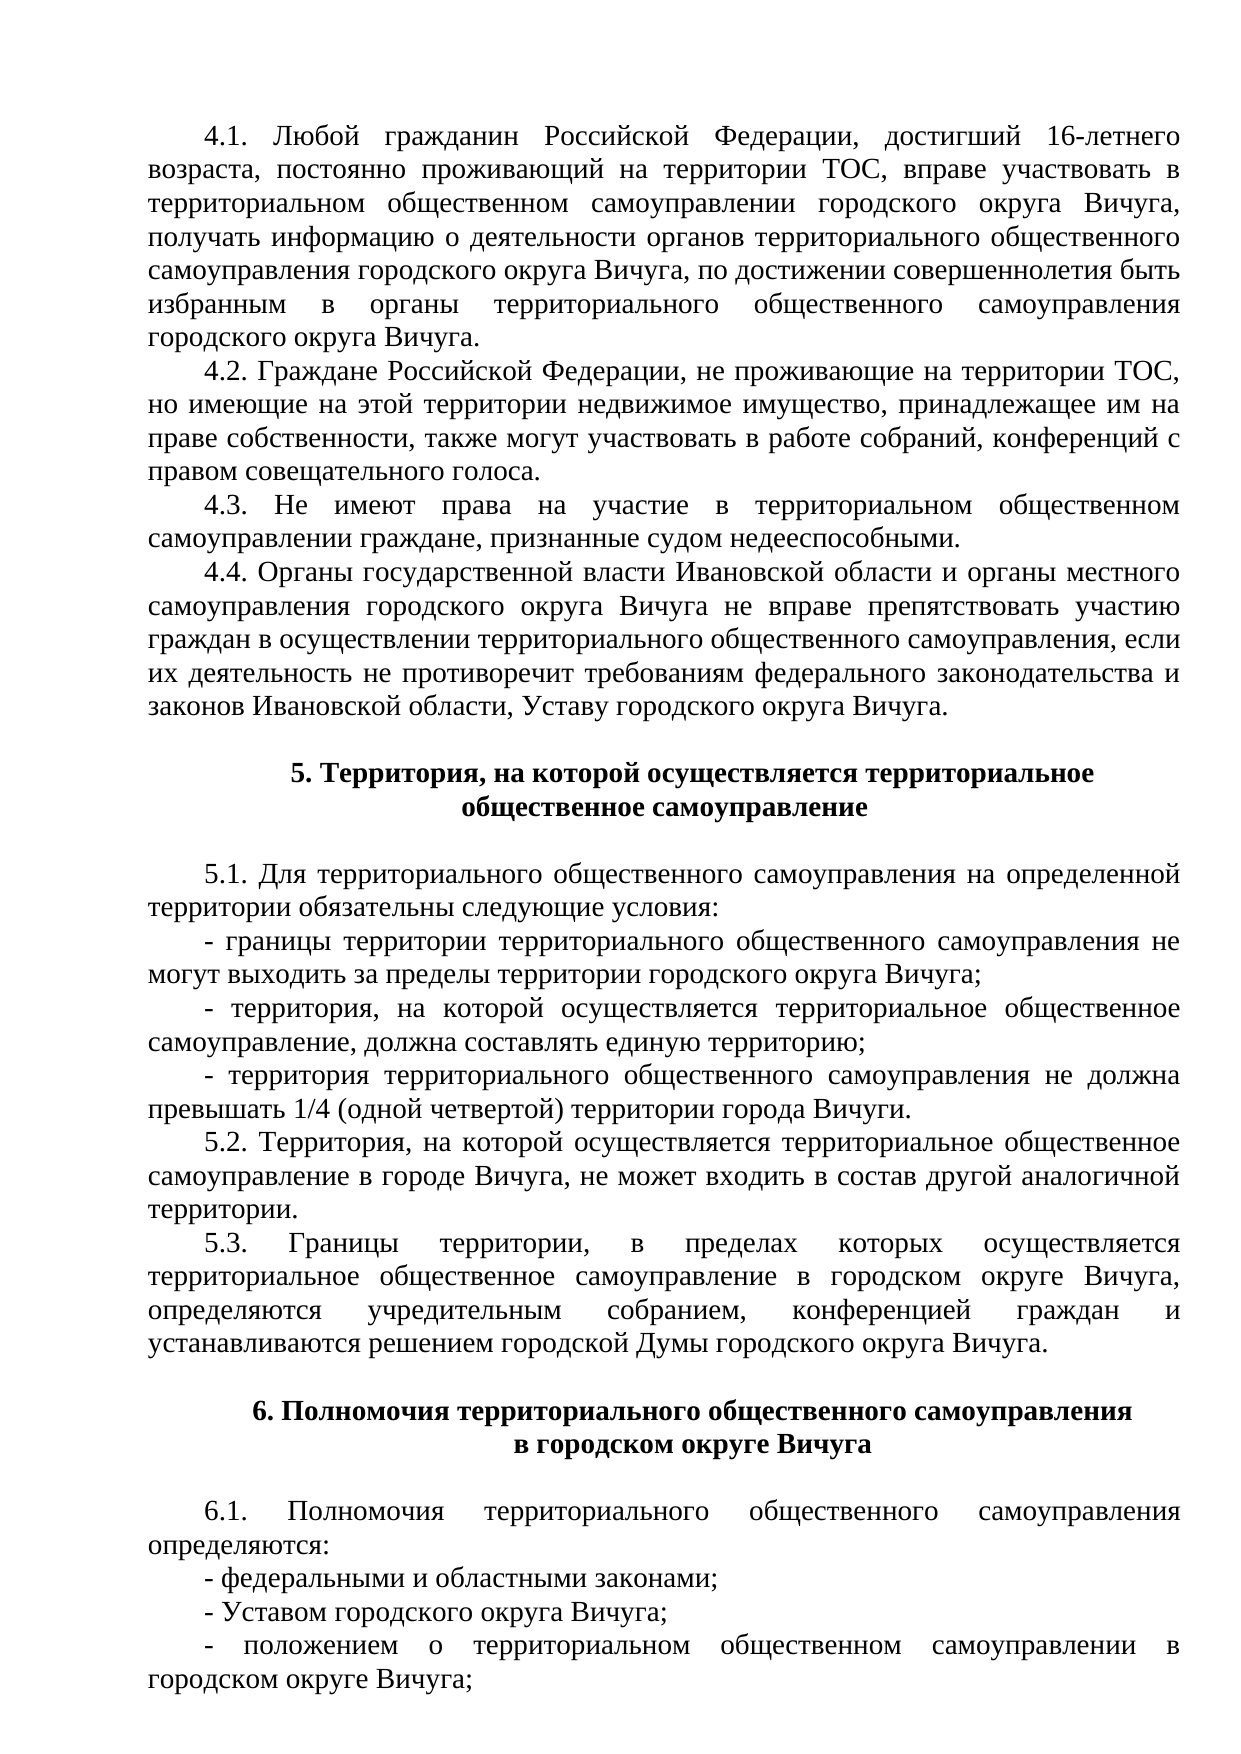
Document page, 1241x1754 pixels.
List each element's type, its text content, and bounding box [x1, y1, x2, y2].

text 4.1. Любой гражданин Российской Федерации, достигший 16-летнего возраста, постоянно проживающий на территории ТОС, вправе участвовать в территориальном общественном самоуправлении городского округа Вичуга, получать информацию о деятельности органов территориального общественного самоуправления городского округа Вичуга, по достижении совершеннолетия быть избранным в органы территориального общественного самоуправления городского округа Вичуга. [148, 118, 1181, 353]
text - территория территориального общественного самоуправления не должна превышать 1/4 (одной четвертой) территории города Вичуги. [148, 1057, 1181, 1124]
text 5.2. Территория, на которой осуществляется территориальное общественное самоуправление в городе Вичуга, не может входить в состав другой аналогичной территории. [148, 1124, 1181, 1225]
text - границы территории территориального общественного самоуправления не могут выходить за пределы территории городского округа Вичуга; [148, 923, 1181, 990]
text - положением о территориальном общественном самоуправлении в городском округе Вичуга; [148, 1627, 1181, 1694]
text 4.3. Не имеют права на участие в территориальном общественном самоуправлении граждане, признанные судом недееспособными. [148, 487, 1181, 554]
text - федеральными и областными законами; [148, 1560, 1181, 1594]
text - Уставом городского округа Вичуга; [148, 1594, 1181, 1627]
text 4.2. Граждане Российской Федерации, не проживающие на территории ТОС, но имеющие на этой территории недвижимое имущество, принадлежащее им на праве собственности, также могут участвовать в работе собраний, конференций с правом совещательного голоса. [148, 353, 1181, 487]
text 6. Полномочия территориального общественного самоуправления [148, 1393, 1181, 1426]
text 5.1. Для территориального общественного самоуправления на определенной территории обязательны следующие условия: [148, 856, 1181, 923]
text 5. Территория, на которой осуществляется территориальное общественное самоуправление [148, 755, 1181, 822]
text 5.3. Границы территории, в пределах которых осуществляется территориальное общественное самоуправление в городском округе Вичуга, определяются учредительным собранием, конференцией граждан и устанавливаются решением городской Думы городского округа Вичуга. [148, 1225, 1181, 1359]
text 4.4. Органы государственной власти Ивановской области и органы местного самоуправления городского округа Вичуга не вправе препятствовать участию граждан в осуществлении территориального общественного самоуправления, если их деятельность не противоречит требованиям федерального законодательства и законов Ивановской области, Уставу городского округа Вичуга. [148, 554, 1181, 722]
text в городском округе Вичуга [148, 1426, 1181, 1460]
text 6.1. Полномочия территориального общественного самоуправления определяются: [148, 1493, 1181, 1560]
text - территория, на которой осуществляется территориальное общественное самоуправление, должна составлять единую территорию; [148, 990, 1181, 1057]
